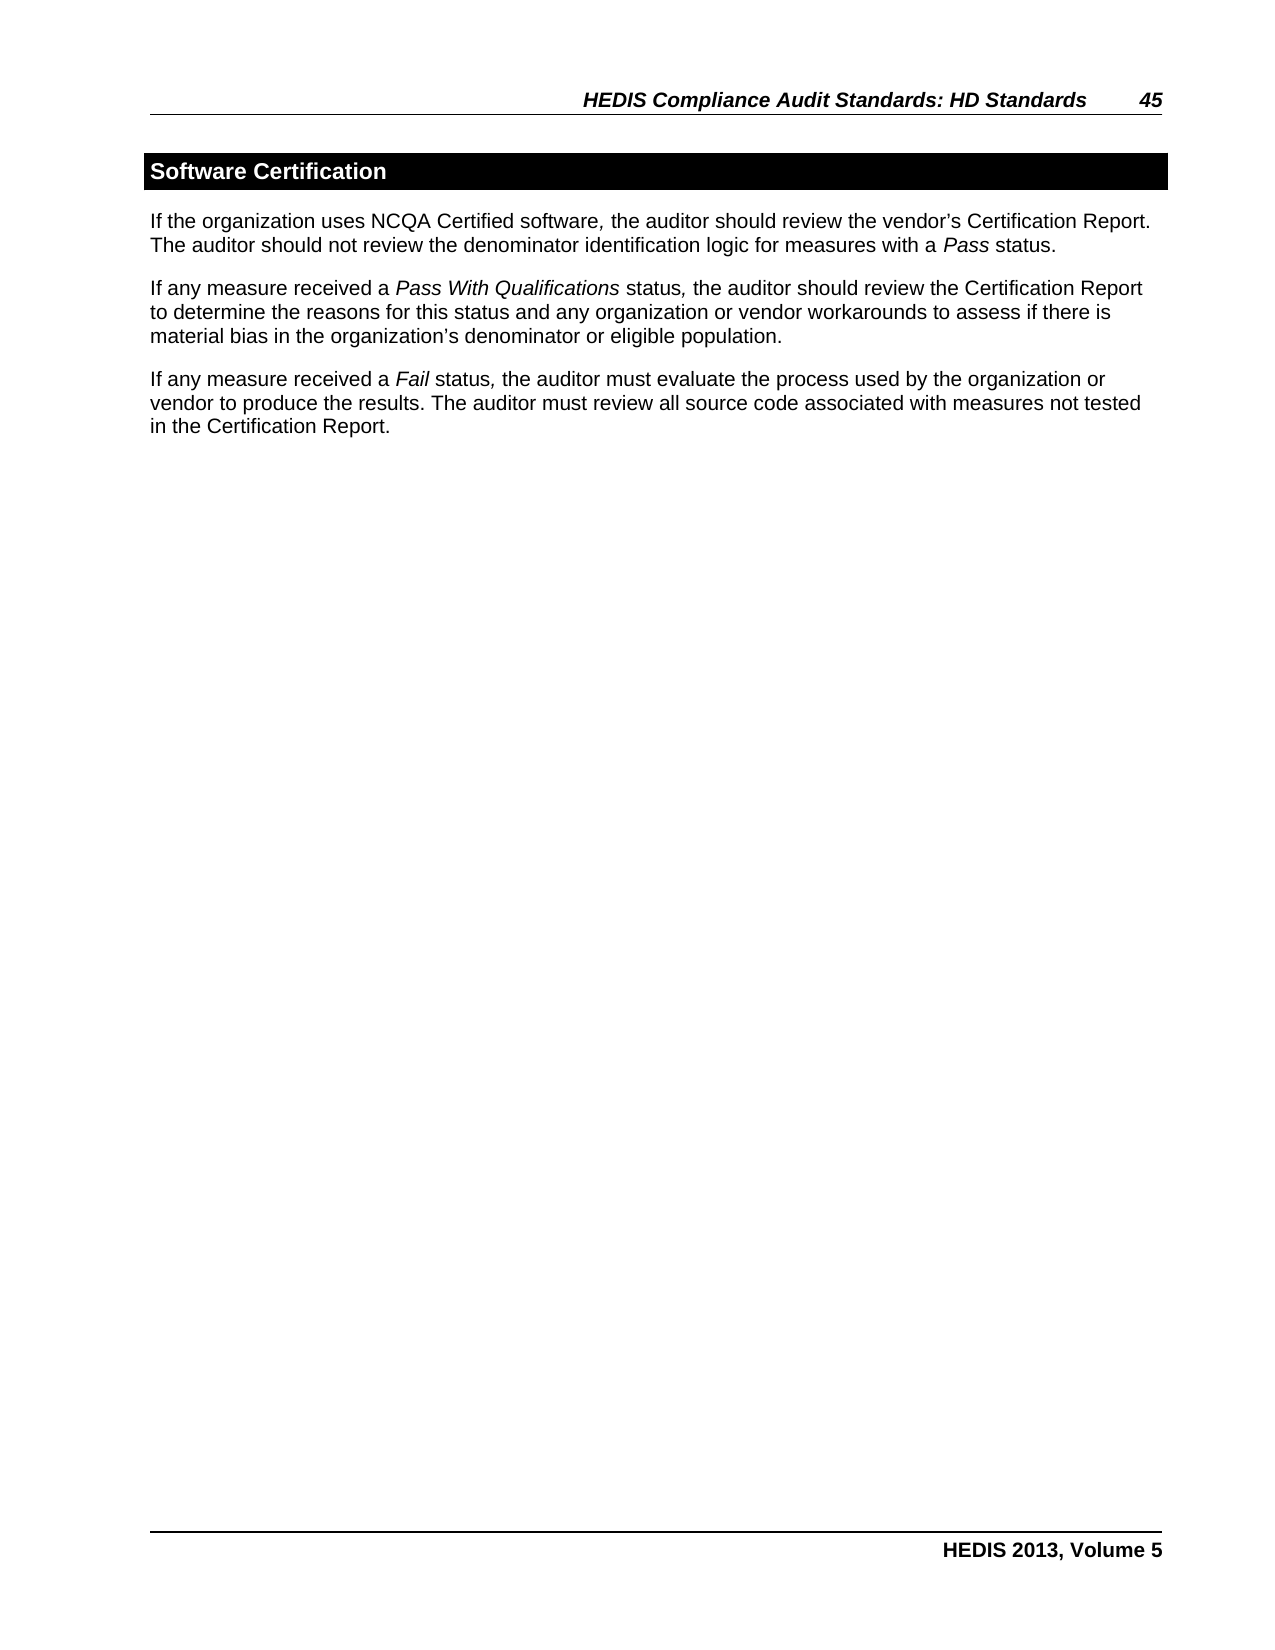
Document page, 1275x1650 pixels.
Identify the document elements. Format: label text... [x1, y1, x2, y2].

text If any measure received a Pass With Qualifications status, the auditor should review the Certification Report to determine the reasons for this status and any organization or vendor workarounds to assess if there is material bias in the organization’s denominator or eligible population. [150, 276, 1162, 348]
text Software Certification [146, 154, 1167, 189]
text If any measure received a Fail status, the auditor must evaluate the process used by the organization or vendor to produce the results. The auditor must review all source code associated with measures not tested in the Certification Report. [150, 366, 1162, 438]
text If the organization uses NCQA Certified software, the auditor should review the vendor’s Certification Report. The auditor should not review the denominator identification logic for measures with a Pass status. [150, 209, 1162, 257]
